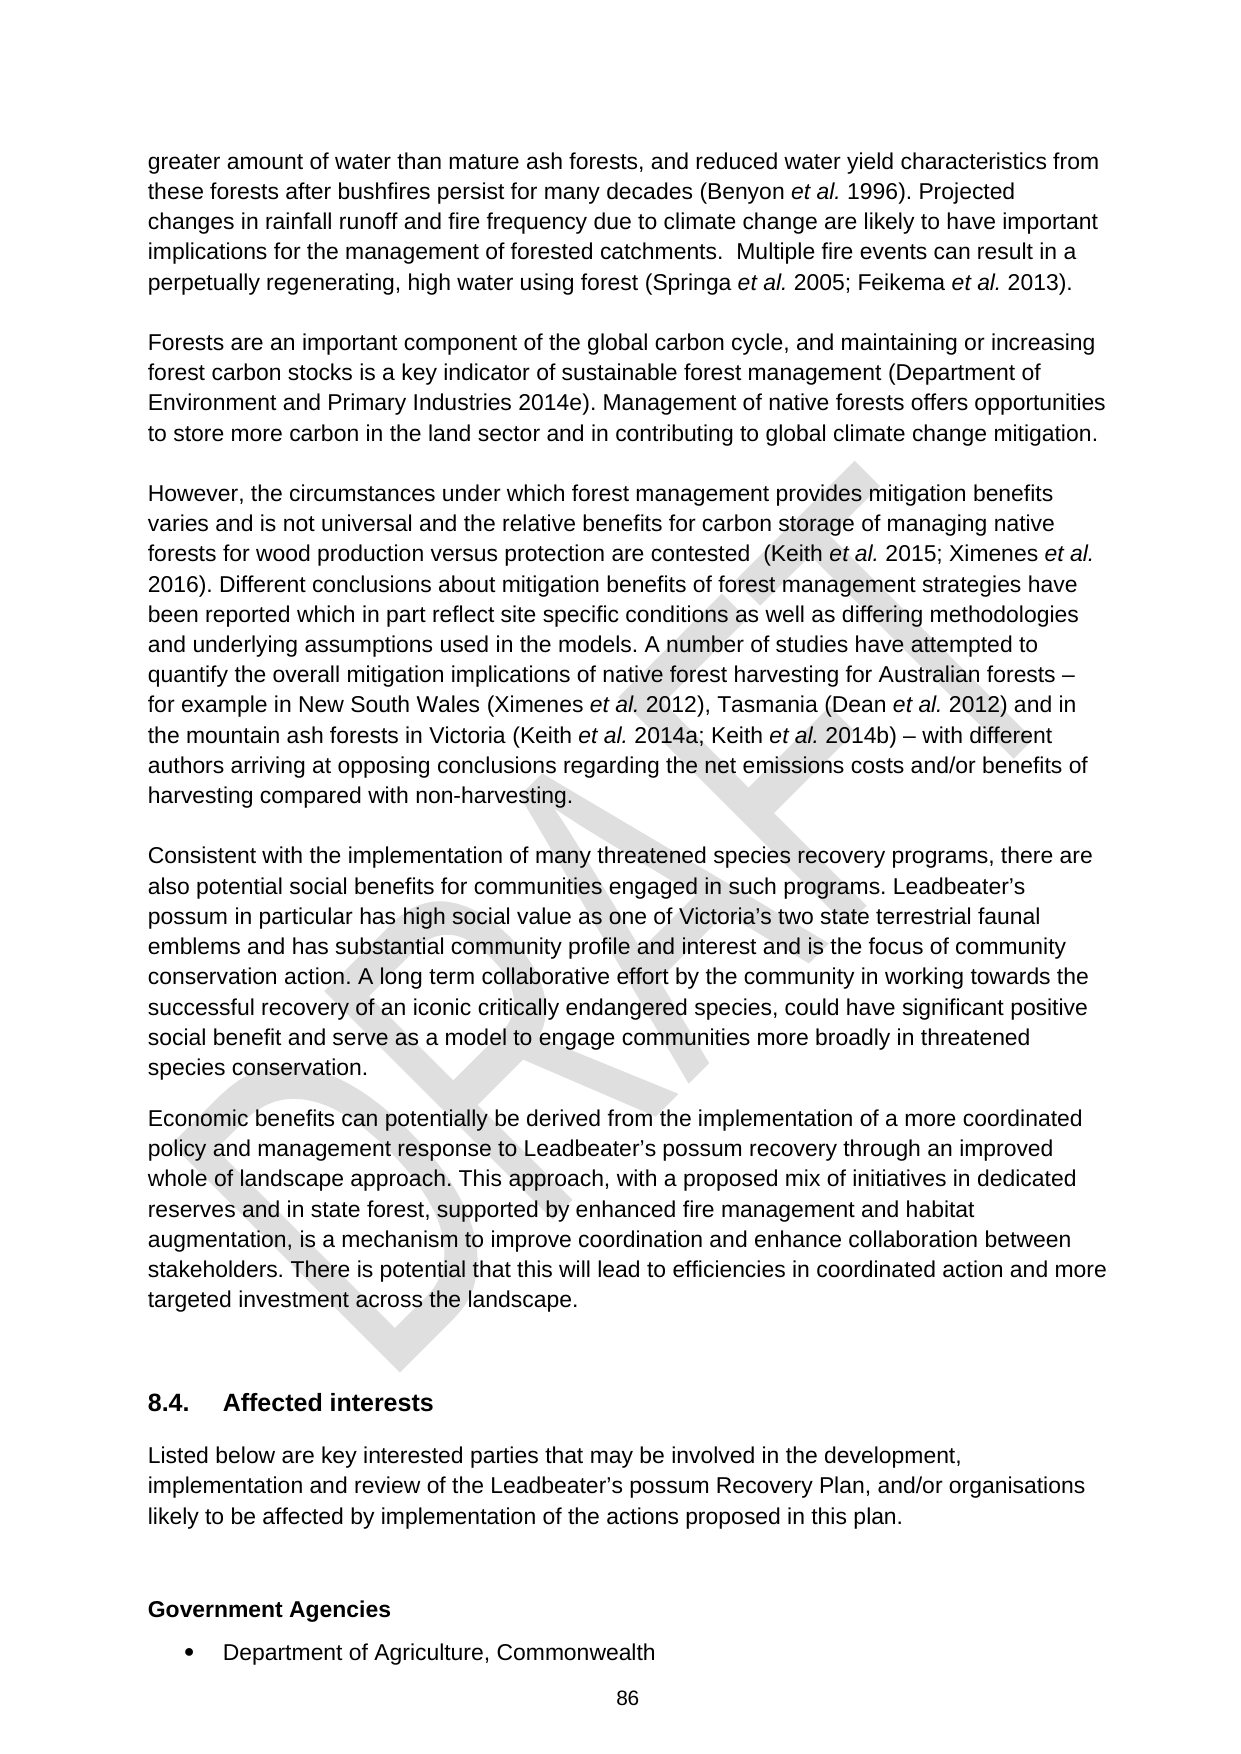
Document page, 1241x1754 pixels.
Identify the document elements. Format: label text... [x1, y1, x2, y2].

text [148, 148, 1107, 295]
text Listed below are key interested parties that may be involved in the development, implementation and review of the Leadbeater’s possum Recovery Plan, and/or organisations likely to be affected by implementation of the actions proposed in this plan. [148, 1442, 1107, 1529]
list Department of Agriculture, Commonwealth [185, 1639, 1107, 1665]
text Consistent with the implementation of many threatened species recovery programs, there are also potential social benefits for communities engaged in such programs. Leadbeater’s possum in particular has high social value as one of Victoria’s two state terrestrial faunal emblems and has substantial community profile and interest and is the focus of community conservation action. A long term collaborative effort by the community in working towards the successful recovery of an iconic critically endangered species, could have significant positive social benefit and serve as a model to engage communities more broadly in threatened species conservation. [148, 842, 1107, 1080]
text Economic benefits can potentially be derived from the implementation of a more coordinated policy and management response to Leadbeater’s possum recovery through an improved whole of landscape approach. This approach, with a proposed mix of initiatives in dedicated reserves and in state forest, supported by enhanced fire management and habitat augmentation, is a mechanism to improve coordination and enhance collaboration between stakeholders. There is potential that this will lead to efficiencies in coordinated action and more targeted investment across the landscape. [148, 1105, 1107, 1313]
text Government Agencies [148, 1596, 1107, 1623]
text Forests are an important component of the global carbon cycle, and maintaining or increasing forest carbon stocks is a key indicator of sustainable forest management (Department of Environment and Primary Industries 2014e). Management of native forests offers opportunities to store more carbon in the land sector and in contributing to global climate change mitigation. [148, 329, 1107, 446]
text However, the circumstances under which forest management provides mitigation benefits varies and is not universal and the relative benefits for carbon storage of managing native forests for wood production versus protection are contested (Keith et al. 2015; Ximenes et al. 2016). Different conclusions about mitigation benefits of forest management strategies have been reported which in part reflect site specific conditions as well as differing methodologies and underlying assumptions used in the models. A number of studies have attempted to quantify the overall mitigation implications of native forest harvesting for Australian forests – for example in New South Wales (Ximenes et al. 2012), Tasmania (Dean et al. 2012) and in the mountain ash forests in Victoria (Keith et al. 2014a; Keith et al. 2014b) – with different authors arriving at opposing conclusions regarding the net emissions costs and/or benefits of harvesting compared with non-harvesting. [148, 480, 1107, 808]
subtitle 8.4. Affected interests [148, 1388, 1107, 1417]
